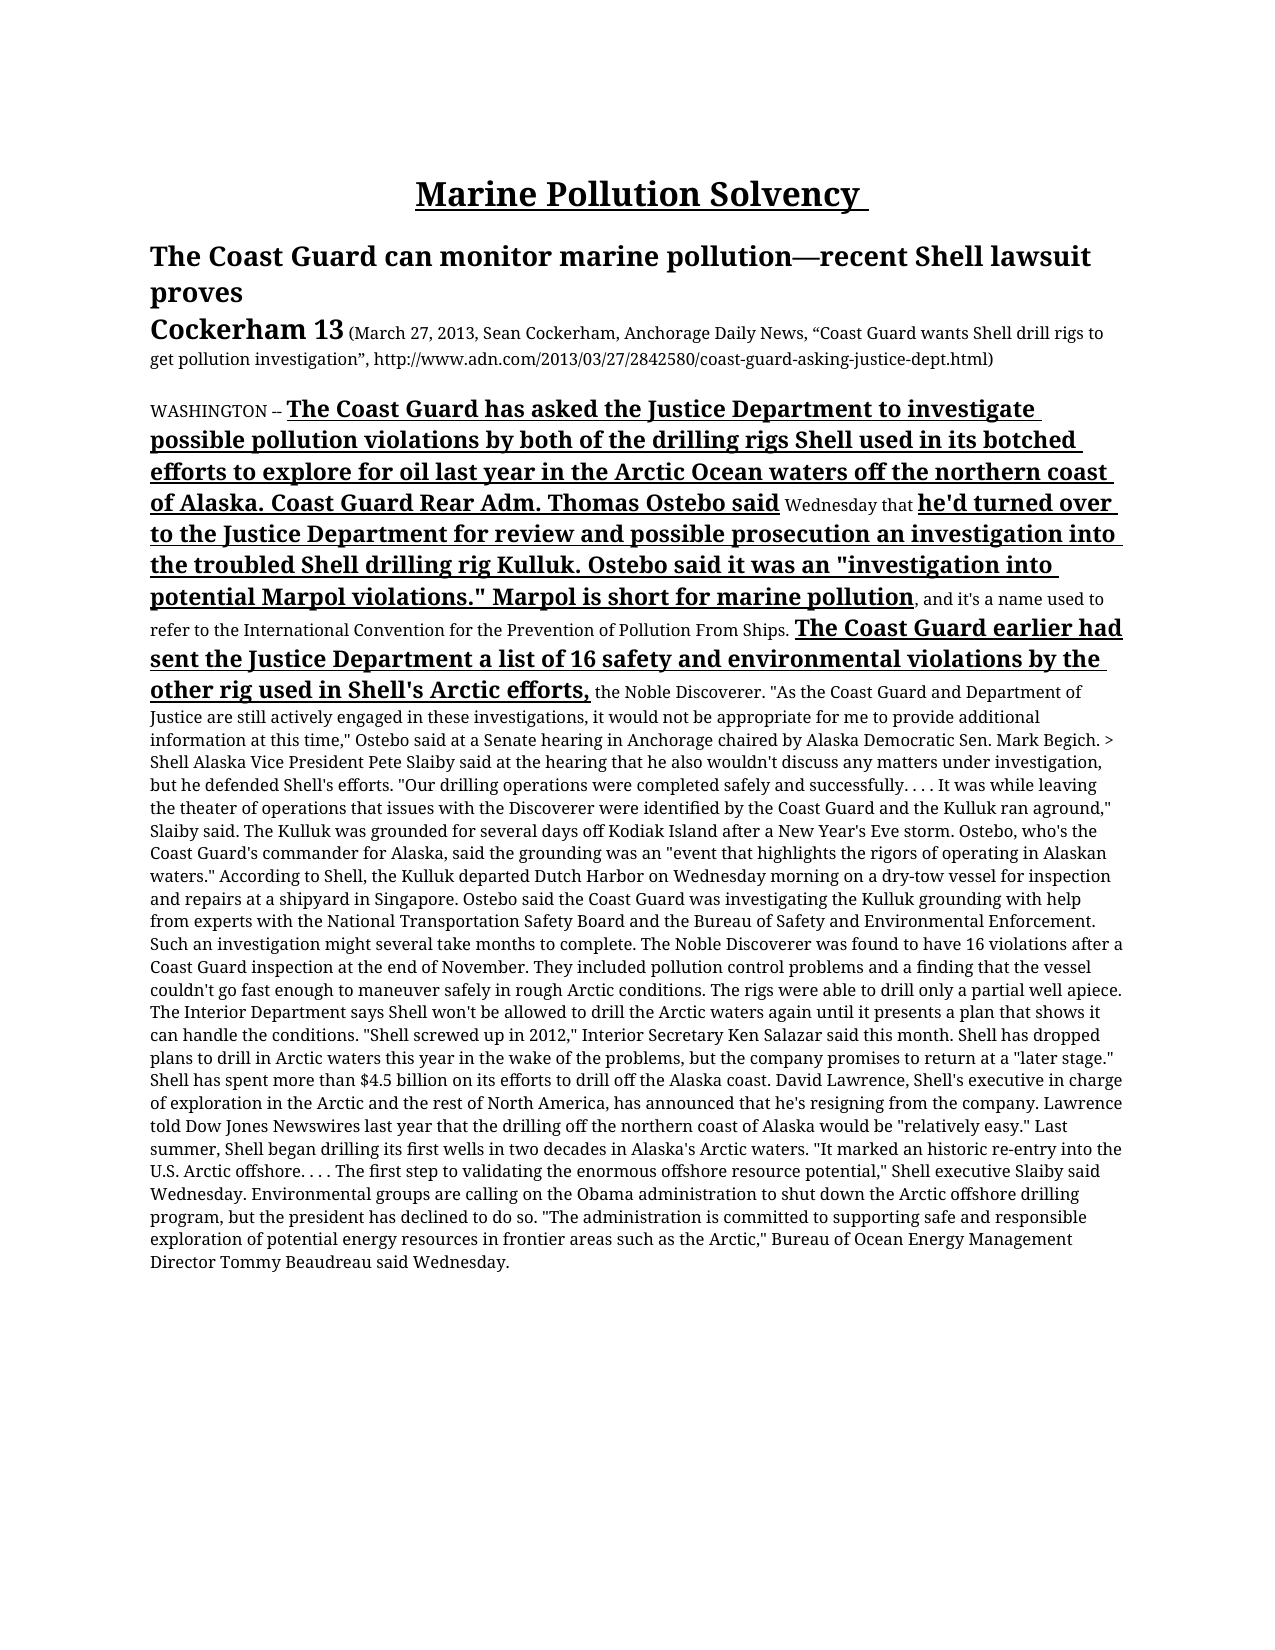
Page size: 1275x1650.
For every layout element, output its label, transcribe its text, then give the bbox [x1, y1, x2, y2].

text WASHINGTON -- The Coast Guard has asked the Justice Department to investigate possible pollution violations by both of the drilling rigs Shell used in its botched efforts to explore for oil last year in the Arctic Ocean waters off the northern coast of Alaska. Coast Guard Rear Adm. Thomas Ostebo said Wednesday that he'd turned over to the Justice Department for review and possible prosecution an investigation into the troubled Shell drilling rig Kulluk. Ostebo said it was an "investigation into potential Marpol violations." Marpol is short for marine pollution, and it's a name used to refer to the International Convention for the Prevention of Pollution From Ships. The Coast Guard earlier had sent the Justice Department a list of 16 safety and environmental violations by the other rig used in Shell's Arctic efforts, the Noble Discoverer. "As the Coast Guard and Department of Justice are still actively engaged in these investigations, it would not be appropriate for me to provide additional information at this time," Ostebo said at a Senate hearing in Anchorage chaired by Alaska Democratic Sen. Mark Begich. > Shell Alaska Vice President Pete Slaiby said at the hearing that he also wouldn't discuss any matters under investigation, but he defended Shell's efforts. "Our drilling operations were completed safely and successfully. . . . It was while leaving the theater of operations that issues with the Discoverer were identified by the Coast Guard and the Kulluk ran aground," Slaiby said. The Kulluk was grounded for several days off Kodiak Island after a New Year's Eve storm. Ostebo, who's the Coast Guard's commander for Alaska, said the grounding was an "event that highlights the rigors of operating in Alaskan waters." According to Shell, the Kulluk departed Dutch Harbor on Wednesday morning on a dry-tow vessel for inspection and repairs at a shipyard in Singapore. Ostebo said the Coast Guard was investigating the Kulluk grounding with help from experts with the National Transportation Safety Board and the Bureau of Safety and Environmental Enforcement. Such an investigation might several take months to complete. The Noble Discoverer was found to have 16 violations after a Coast Guard inspection at the end of November. They included pollution control problems and a finding that the vessel couldn't go fast enough to maneuver safely in rough Arctic conditions. The rigs were able to drill only a partial well apiece. The Interior Department says Shell won't be allowed to drill the Arctic waters again until it presents a plan that shows it can handle the conditions. "Shell screwed up in 2012," Interior Secretary Ken Salazar said this month. Shell has dropped plans to drill in Arctic waters this year in the wake of the problems, but the company promises to return at a "later stage." Shell has spent more than $4.5 billion on its efforts to drill off the Alaska coast. David Lawrence, Shell's executive in charge of exploration in the Arctic and the rest of North America, has announced that he's resigning from the company. Lawrence told Dow Jones Newswires last year that the drilling off the northern coast of Alaska would be "relatively easy." Last summer, Shell began drilling its first wells in two decades in Alaska's Arctic waters. "It marked an historic re-entry into the U.S. Arctic offshore. . . . The first step to validating the enormous offshore resource potential," Shell executive Slaiby said Wednesday. Environmental groups are calling on the Obama administration to shut down the Arctic offshore drilling program, but the president has declined to do so. "The administration is committed to supporting safe and responsible exploration of potential energy resources in frontier areas such as the Arctic," Bureau of Ocean Energy Management Director Tommy Beaudreau said Wednesday. [150, 393, 1125, 1273]
subtitle The Coast Guard can monitor marine pollution—recent Shell lawsuit proves [150, 237, 1125, 311]
text Cockerham 13 (March 27, 2013, Sean Cockerham, Anchorage Daily News, “Coast Guard wants Shell drill rigs to get pollution investigation”, http://www.adn.com/2013/03/27/2842580/coast-guard-asking-justice-dept.html) [150, 311, 1125, 370]
subtitle Marine Pollution Solvency [150, 171, 1125, 216]
